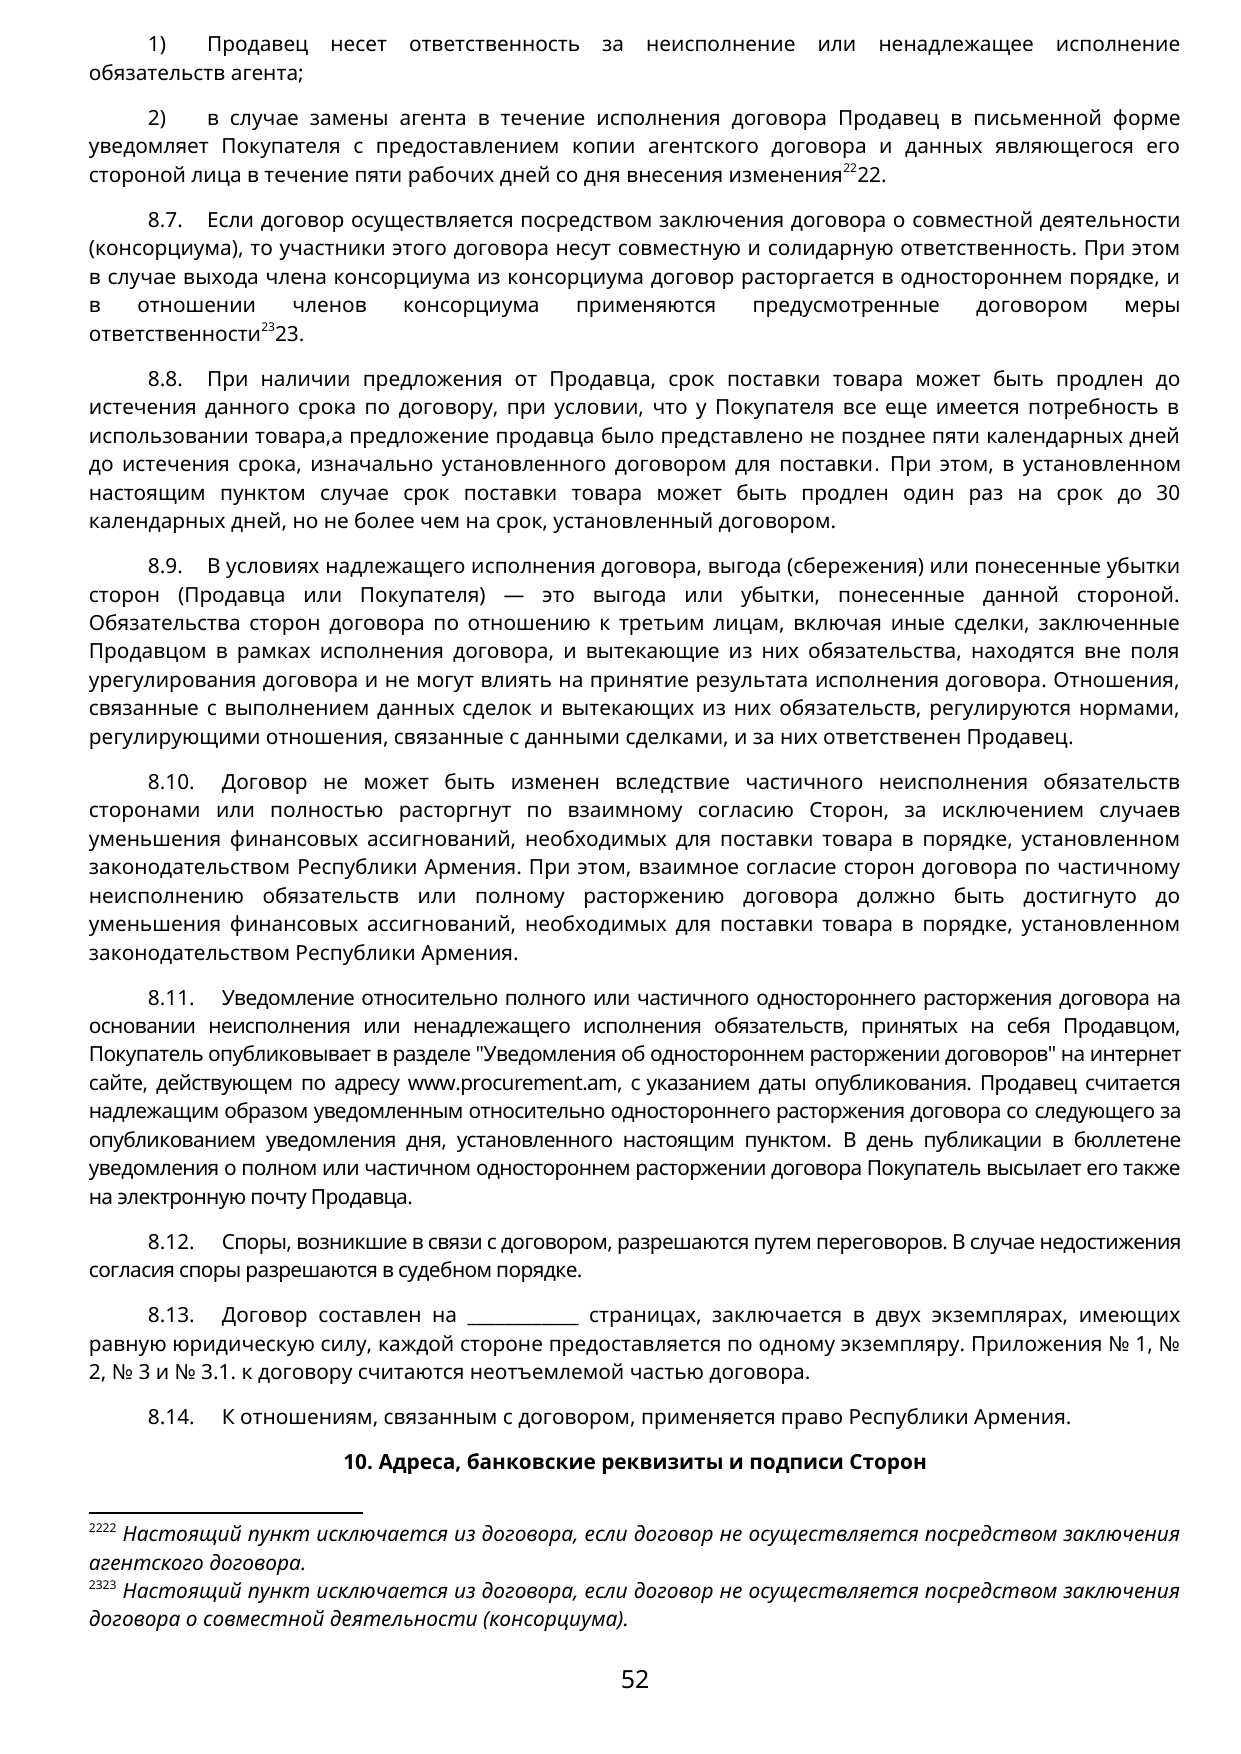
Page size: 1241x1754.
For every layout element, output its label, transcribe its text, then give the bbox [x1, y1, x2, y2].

text 8.7. Если договор осуществляется посредством заключения договора о совместной деятельности (консорциума), то участники этого договора несут совместную и солидарную ответственность. При этом в случае выхода члена консорциума из консорциума договор расторгается в одностороннем порядке, и в отношении членов консорциума применяются предусмотренные договором меры ответственности23. [89, 205, 1181, 347]
text 1) Продавец несет ответственность за неисполнение или ненадлежащее исполнение обязательств агента; [89, 29, 1181, 86]
text 8.13. Договор составлен на ____________ страницах, заключается в двух экземплярах, имеющих равную юридическую силу, каждой стороне предоставляется по одному экземпляру. Приложения № 1, № 2, № 3 и № 3.1. к договору считаются неотъемлемой частью договора. [89, 1300, 1181, 1386]
text 8.11. Уведомление относительно полного или частичного одностороннего расторжения договора на основании неисполнения или ненадлежащего исполнения обязательств, принятых на себя Продавцом, Покупатель опубликовывает в разделе "Уведомления об одностороннем расторжении договоров" на интернет сайте, действующем по адресу www.procurement.am, с указанием даты опубликования. Продавец считается надлежащим образом уведомленным относительно одностороннего расторжения договора со следующего за опубликованием уведомления дня, установленного настоящим пунктом. В день публикации в бюллетене уведомления о полном или частичном одностороннем расторжении договора Покупатель высылает его также на электронную почту Продавца. [89, 983, 1181, 1210]
text 8.14. К отношениям, связанным с договором, применяется право Республики Армения. [89, 1402, 1181, 1431]
text 10. Адреса, банковские реквизиты и подписи Сторон [89, 1447, 1181, 1476]
text 8.10. Договор не может быть изменен вследствие частичного неисполнения обязательств сторонами или полностью расторгнут по взаимному согласию Сторон, за исключением случаев уменьшения финансовых ассигнований, необходимых для поставки товара в порядке, установленном законодательством Республики Армения. При этом, взаимное согласие сторон договора по частичному неисполнению обязательств или полному расторжению договора должно быть достигнуто до уменьшения финансовых ассигнований, необходимых для поставки товара в порядке, установленном законодательством Республики Армения. [89, 767, 1181, 966]
text 2) в случае замены агента в течение исполнения договора Продавец в письменной форме уведомляет Покупателя с предоставлением копии агентского договора и данных являющегося его стороной лица в течение пяти рабочих дней со дня внесения изменения22. [89, 103, 1181, 188]
text 8.8. При наличии предложения от Продавца, срок поставки товара может быть продлен до истечения данного срока по договору, при условии, что у Покупателя все еще имеется потребность в использовании товара,а предложение продавца было представлено не позднее пяти календарных дней до истечения срока, изначально установленного договором для поставки. При этом, в установленном настоящим пунктом случае срок поставки товара может быть продлен один раз на срок до 30 календарных дней, но не более чем на срок, установленный договором. [89, 364, 1181, 534]
text 8.9. В условиях надлежащего исполнения договора, выгода (сбережения) или понесенные убытки сторон (Продавца или Покупателя) — это выгода или убытки, понесенные данной стороной. Обязательства сторон договора по отношению к третьим лицам, включая иные сделки, заключенные Продавцом в рамках исполнения договора, и вытекающие из них обязательства, находятся вне поля урегулирования договора и не могут влиять на принятие результата исполнения договора. Отношения, связанные с выполнением данных сделок и вытекающих из них обязательств, регулируются нормами, регулирующими отношения, связанные с данными сделками, и за них ответственен Продавец. [89, 551, 1181, 750]
text 8.12. Споры, возникшие в связи с договором, разрешаются путем переговоров. В случае недостижения согласия споры разрешаются в судебном порядке. [89, 1227, 1181, 1284]
